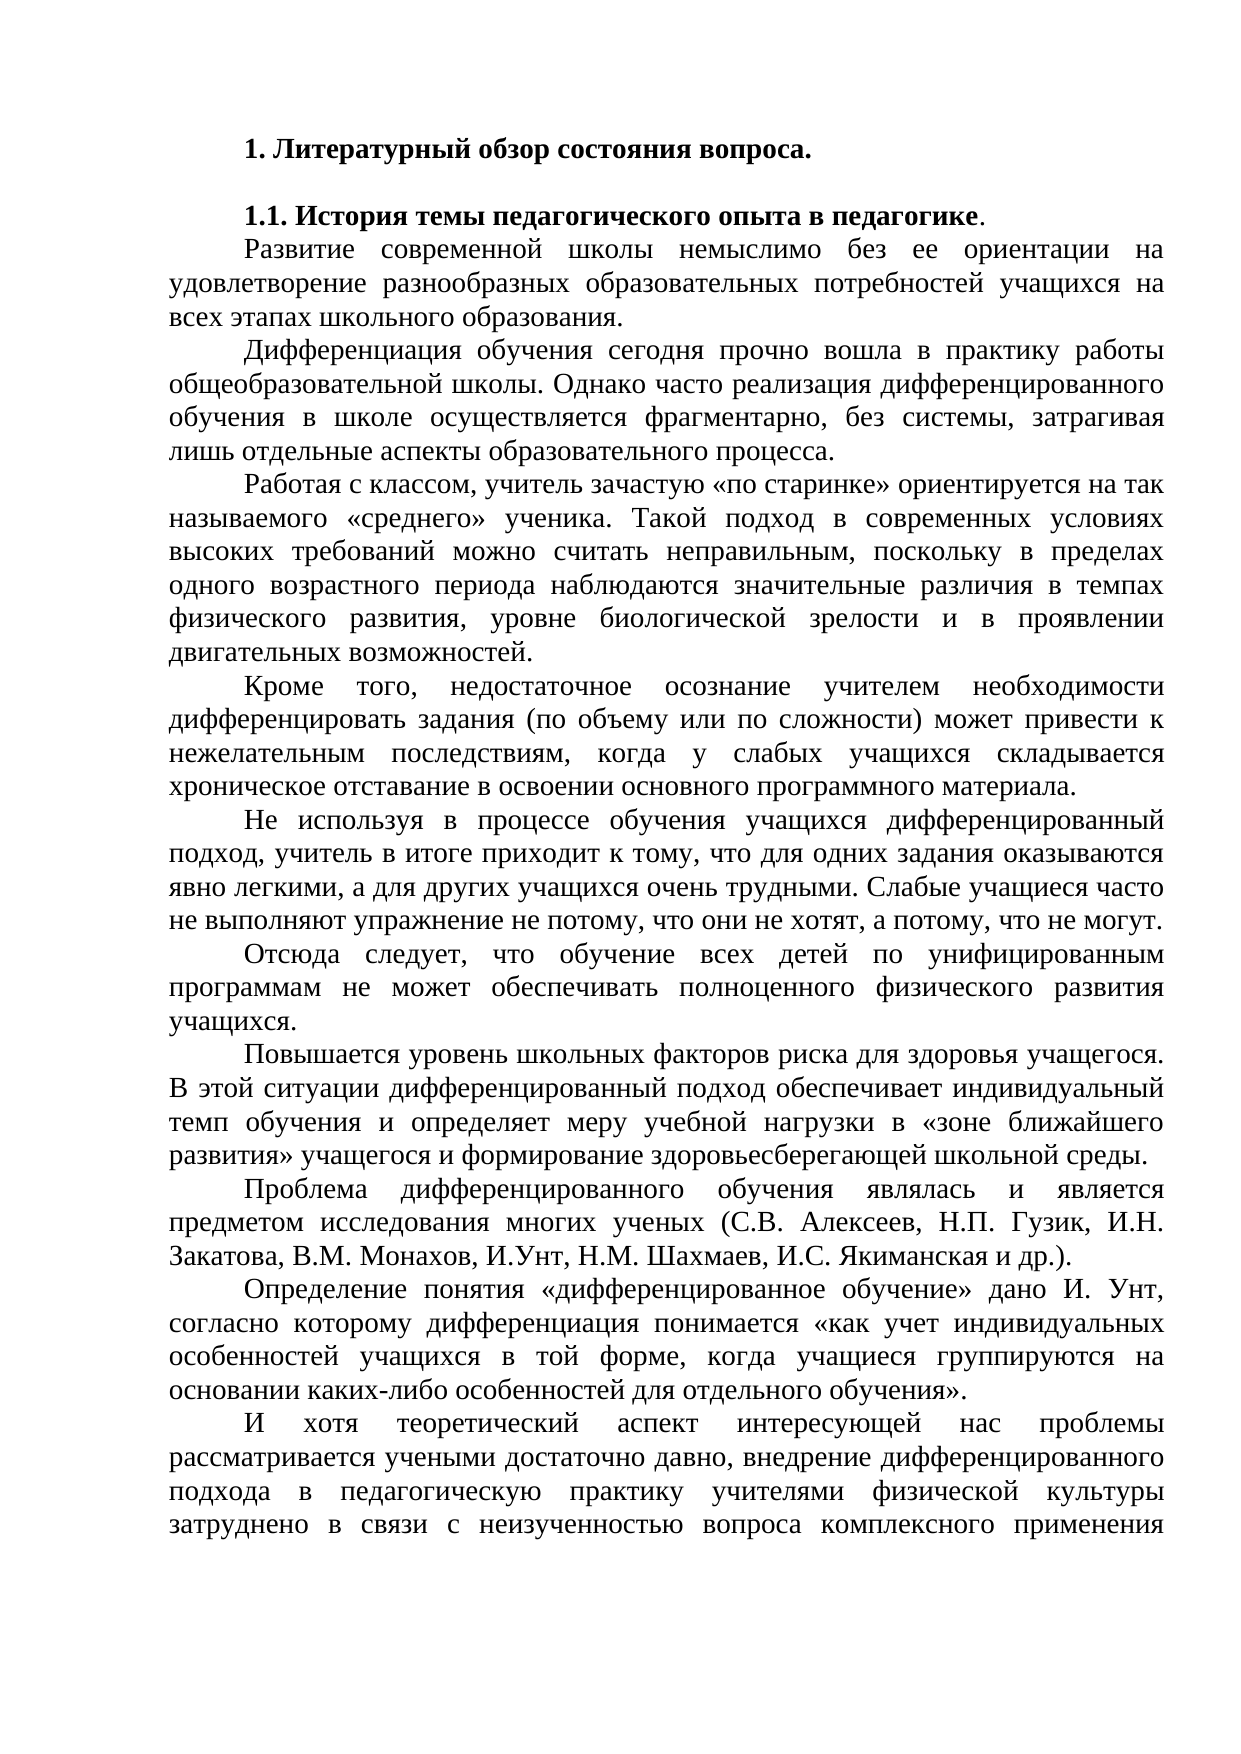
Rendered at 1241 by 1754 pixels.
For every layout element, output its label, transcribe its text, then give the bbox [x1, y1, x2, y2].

text Повышается уровень школьных факторов риска для здоровья учащегося. В этой ситуации дифференцированный подход обеспечивает индивидуальный темп обучения и определяет меру учебной нагрузки в «зоне ближайшего развития» учащегося и формирование здоровьесберегающей школьной среды. [169, 1037, 1165, 1171]
text Дифференциация обучения сегодня прочно вошла в практику работы общеобразовательной школы. Однако часто реализация дифференцированного обучения в школе осуществляется фрагментарно, без системы, затрагивая лишь отдельные аспекты образовательного процесса. [169, 332, 1165, 466]
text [169, 1406, 1165, 1540]
text 1. Литературный обзор состояния вопроса. [169, 131, 1165, 164]
text Проблема дифференцированного обучения являлась и является предметом исследования многих ученых (С.В. Алексеев, Н.П. Гузик, И.Н. Закатова, В.М. Монахов, И.Унт, Н.М. Шахмаев, И.С. Якиманская и др.). [169, 1171, 1165, 1271]
text Отсюда следует, что обучение всех детей по унифицированным программам не может обеспечивать полноценного физического развития учащихся. [169, 936, 1165, 1037]
text Работая с классом, учитель зачастую «по старинке» ориентируется на так называемого «среднего» ученика. Такой подход в современных условиях высоких требований можно считать неправильным, поскольку в пределах одного возрастного периода наблюдаются значительные различия в темпах физического развития, уровне биологической зрелости и в проявлении двигательных возможностей. [169, 466, 1165, 668]
text Определение понятия «дифференцированное обучение» дано И. Унт, согласно которому дифференциация понимается «как учет индивидуальных особенностей учащихся в той форме, когда учащиеся группируются на основании каких-либо особенностей для отдельного обучения». [169, 1271, 1165, 1406]
text 1.1. История темы педагогического опыта в педагогике. [169, 198, 1165, 232]
text Не используя в процессе обучения учащихся дифференцированный подход, учитель в итоге приходит к тому, что для одних задания оказываются явно легкими, а для других учащихся очень трудными. Слабые учащиеся часто не выполняют упражнение не потому, что они не хотят, а потому, что не могут. [169, 802, 1165, 936]
text Развитие современной школы немыслимо без ее ориентации на удовлетворение разнообразных образовательных потребностей учащихся на всех этапах школьного образования. [169, 232, 1165, 332]
text Кроме того, недостаточное осознание учителем необходимости дифференцировать задания (по объему или по сложности) может привести к нежелательным последствиям, когда у слабых учащихся складывается хроническое отставание в освоении основного программного материала. [169, 668, 1165, 802]
